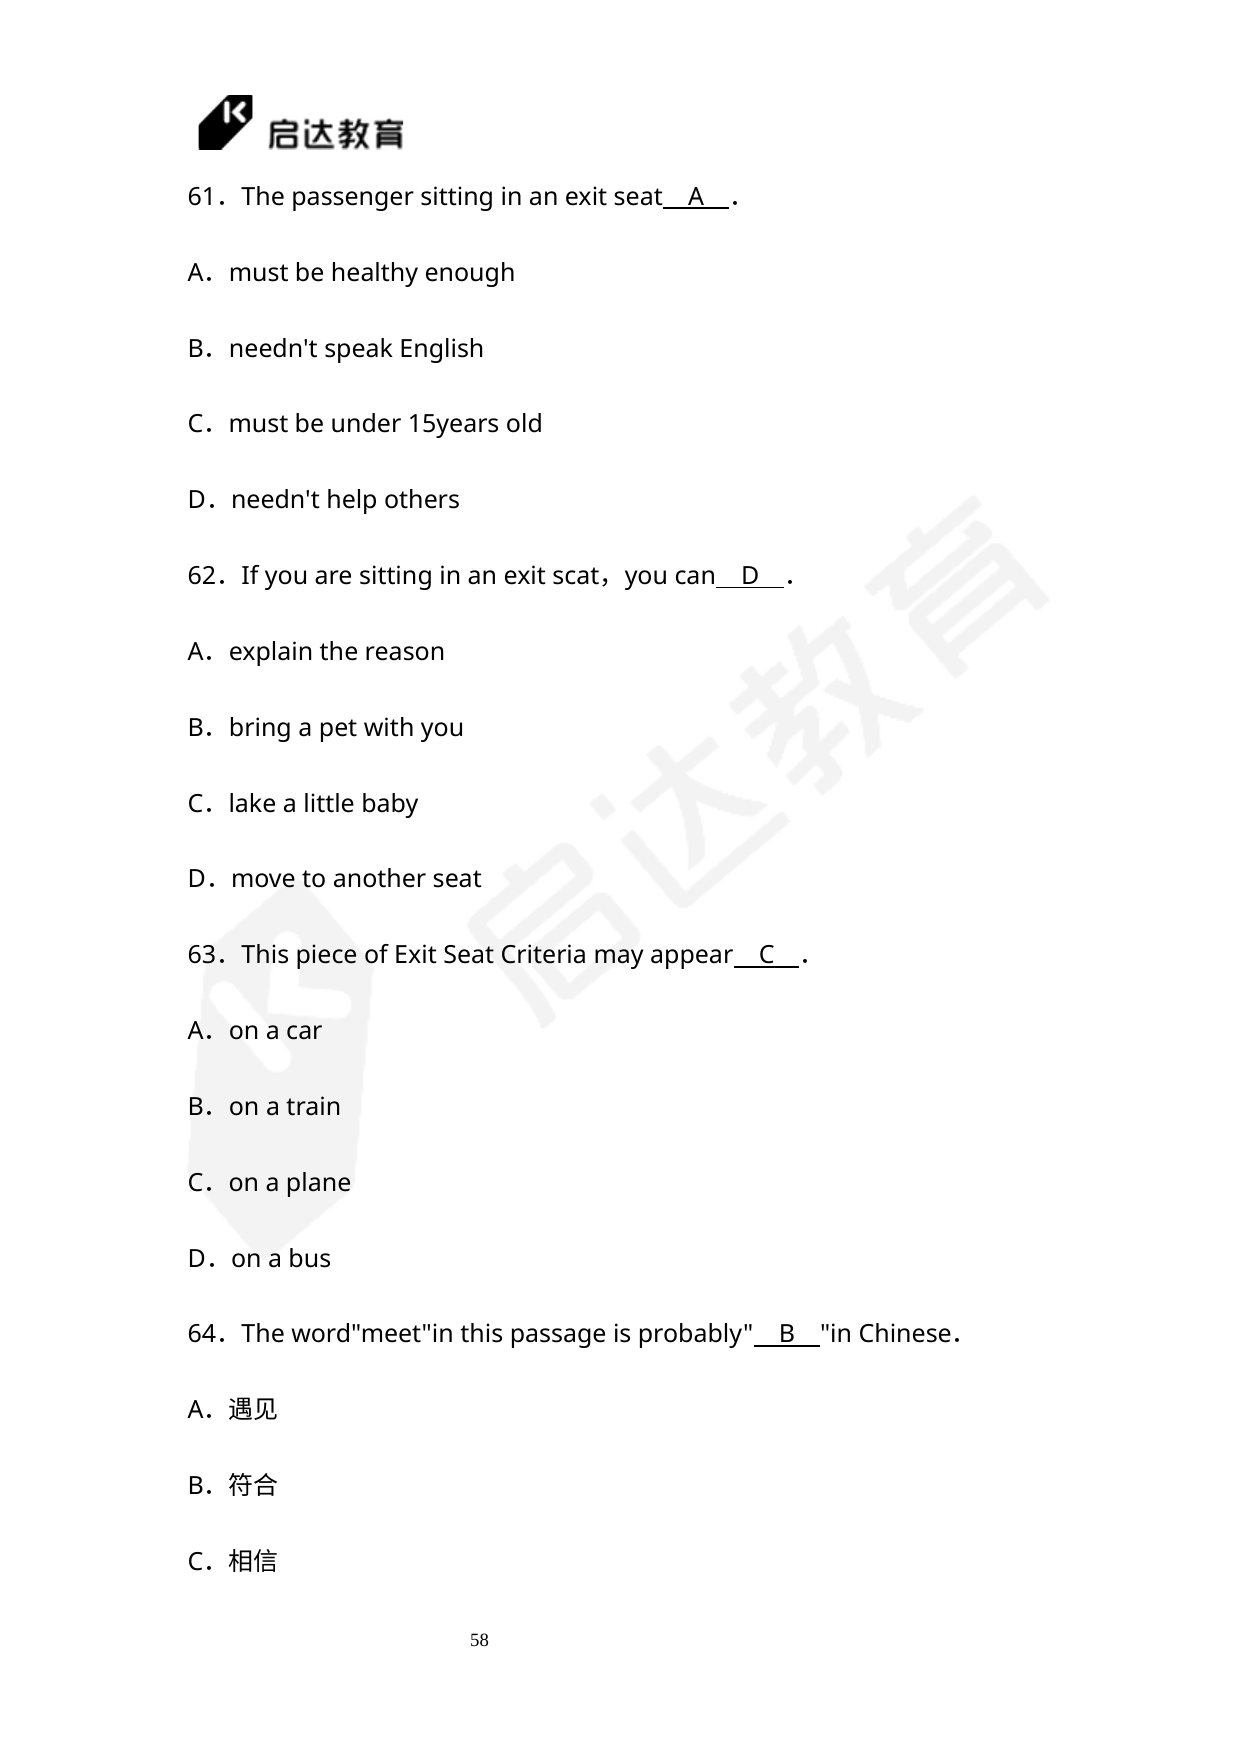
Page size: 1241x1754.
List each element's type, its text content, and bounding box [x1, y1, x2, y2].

text D．on a bus [187, 1224, 1053, 1289]
text C．相信 [187, 1527, 1053, 1592]
text B．符合 [187, 1451, 1053, 1516]
text 61．The passenger sitting in an exit seat A ． [187, 162, 1053, 227]
text D．move to another seat [187, 844, 1053, 909]
text B．bring a pet with you [187, 693, 1053, 758]
text B．needn't speak English [187, 314, 1053, 379]
text C．on a plane [187, 1148, 1053, 1213]
text C．lake a little baby [187, 769, 1053, 834]
text A．遇见 [187, 1375, 1053, 1440]
picture [198, 95, 404, 150]
text 62．If you are sitting in an exit scat，you can D ． [187, 541, 1053, 606]
text C．must be under 15years old [187, 389, 1053, 454]
text A．must be healthy enough [187, 238, 1053, 303]
text B．on a train [187, 1072, 1053, 1137]
text A．on a car [187, 996, 1053, 1061]
text A．explain the reason [187, 617, 1053, 682]
text 63．This piece of Exit Seat Criteria may appear C ． [187, 920, 1053, 985]
text D．needn't help others [187, 465, 1053, 530]
text 64．The word"meet"in this passage is probably" B "in Chinese． [187, 1299, 1053, 1364]
